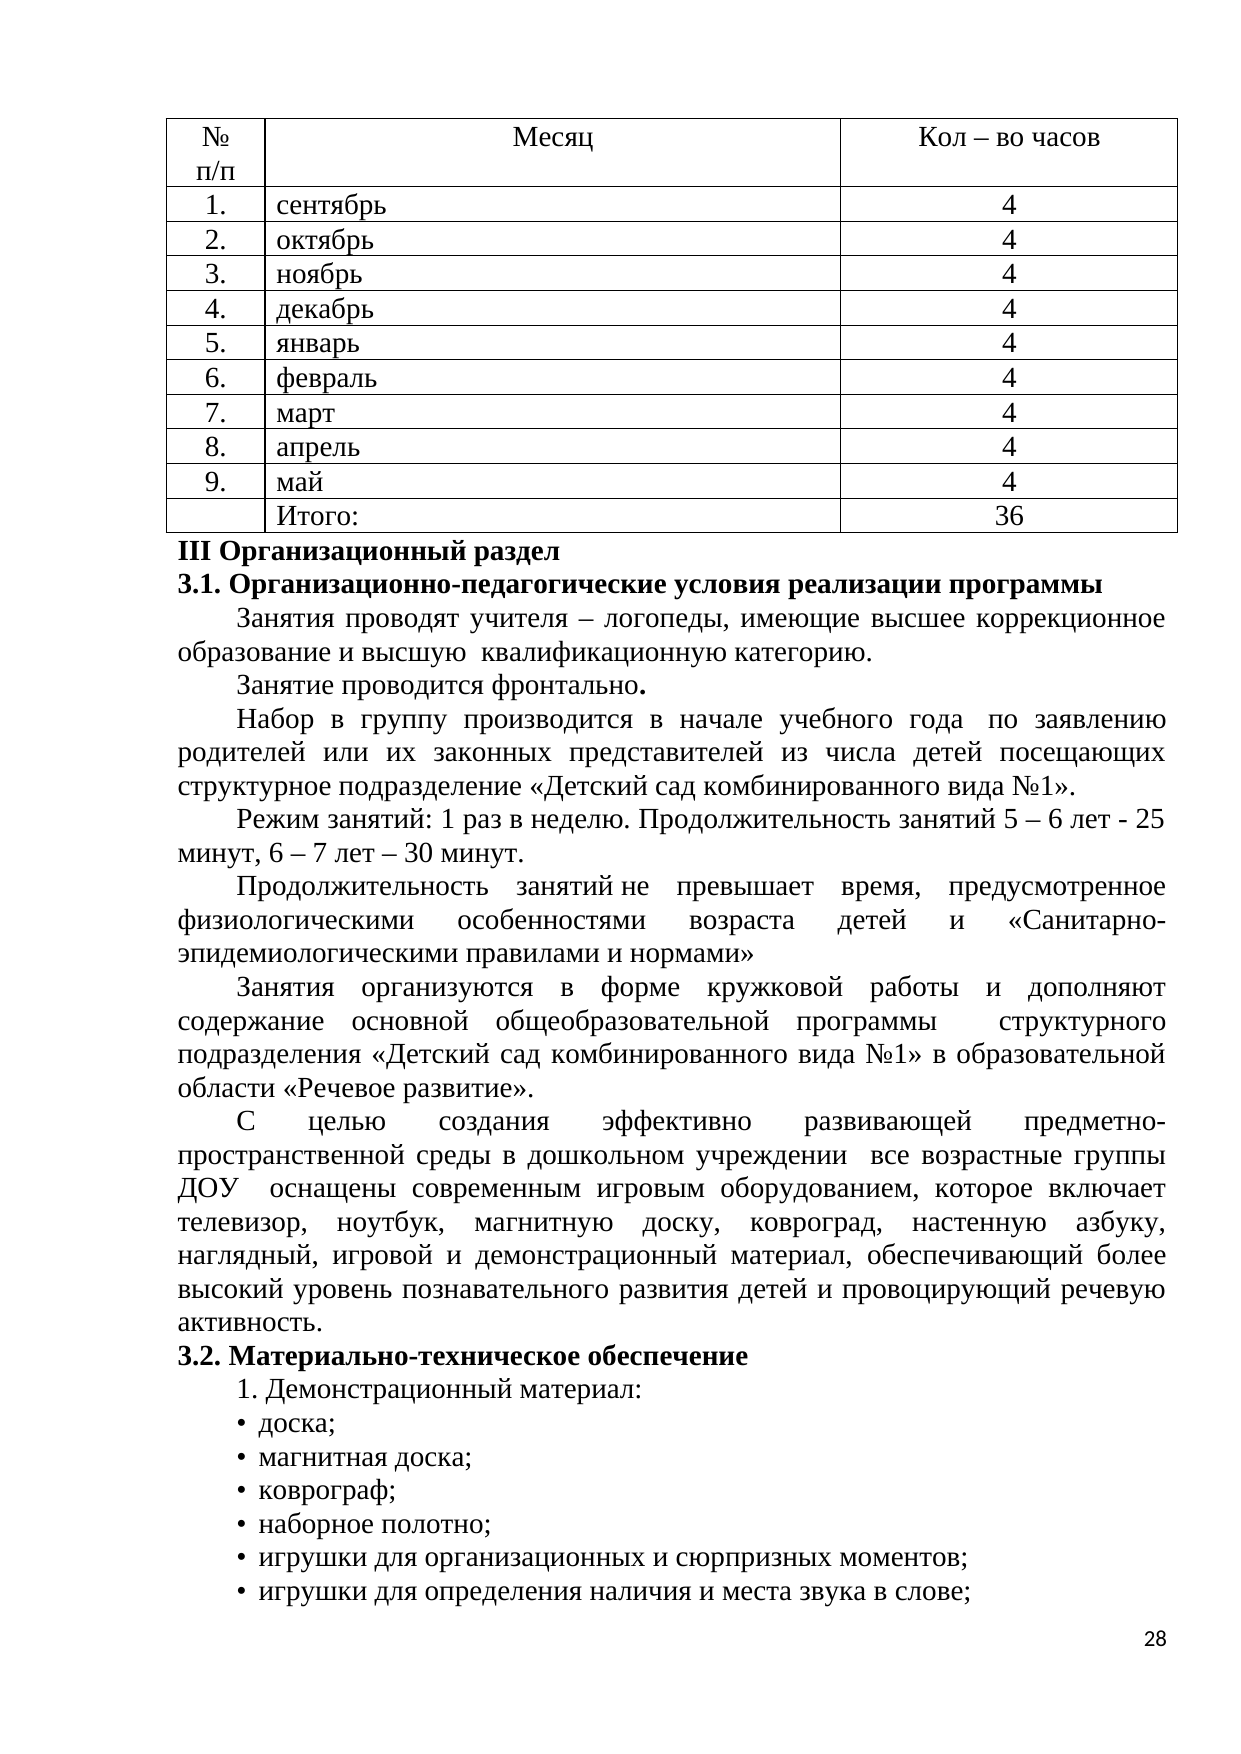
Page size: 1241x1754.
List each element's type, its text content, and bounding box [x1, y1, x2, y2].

table_cell апрель [266, 429, 840, 463]
table_cell 3. [167, 256, 264, 290]
list игрушки для определения наличия и места звука в слове; [236, 1573, 1167, 1606]
table_cell март [266, 395, 840, 428]
table_cell 6. [167, 360, 264, 394]
table_cell 9. [167, 464, 264, 497]
table_cell 1. [167, 187, 264, 221]
text III Организационный раздел [177, 533, 1167, 567]
table_cell октябрь [266, 222, 840, 255]
text Занятия организуются в форме кружковой работы и дополняют содержание основной общеобразовательной программы структурного подразделения «Детский сад комбинированного вида №1» в образовательной области «Речевое развитие». [177, 969, 1167, 1103]
text Продолжительность занятий не превышает время, предусмотренное физиологическими особенностями возраста детей и «Санитарно-эпидемиологическими правилами и нормами» [177, 868, 1167, 969]
table_cell 4 [841, 187, 1177, 221]
table_cell 4. [167, 291, 264, 324]
text С целью создания эффективно развивающей предметно-пространственной среды в дошкольном учреждении все возрастные группы ДОУ оснащены современным игровым оборудованием, которое включает телевизор, ноутбук, магнитную доску, ковроград, настенную азбуку, наглядный, игровой и демонстрационный материал, обеспечивающий более высокий уровень познавательного развития детей и провоцирующий речевую активность. [177, 1103, 1167, 1338]
list доска; [236, 1405, 1167, 1439]
list наборное полотно; [236, 1506, 1167, 1539]
table_cell декабрь [266, 291, 840, 324]
table_cell 8. [167, 429, 264, 463]
text Набор в группу производится в начале учебного года по заявлению родителей или их законных представителей из числа детей посещающих структурное подразделение «Детский сад комбинированного вида №1». [177, 701, 1167, 801]
text Занятие проводится фронтально. [177, 667, 1167, 701]
table_cell 5. [167, 326, 264, 359]
table_cell 4 [841, 360, 1177, 394]
list магнитная доска; [236, 1439, 1167, 1472]
table_cell 7. [167, 395, 264, 428]
table_cell 4 [841, 222, 1177, 255]
text Режим занятий: 1 раз в неделю. Продолжительность занятий 5 – 6 лет - 25 минут, 6 – 7 лет – 30 минут. [177, 801, 1167, 868]
table_header Кол – во часов [841, 119, 1177, 186]
table_cell 4 [841, 291, 1177, 324]
table_cell 4 [841, 429, 1177, 463]
text 1. Демонстрационный материал: [236, 1372, 1167, 1405]
table_cell 36 [841, 499, 1177, 532]
table_cell 4 [841, 395, 1177, 428]
text Занятия проводят учителя – логопеды, имеющие высшее коррекционное образование и высшую квалификационную категорию. [177, 600, 1167, 667]
table_header Месяц [266, 119, 840, 186]
text 3.2. Материально-техническое обеспечение [177, 1338, 1167, 1372]
table_cell ноябрь [266, 256, 840, 290]
table_cell 2. [167, 222, 264, 255]
table_cell сентябрь [266, 187, 840, 221]
table_cell май [266, 464, 840, 497]
table_cell [167, 499, 264, 532]
table_cell 4 [841, 256, 1177, 290]
table_cell 4 [841, 326, 1177, 359]
table_cell февраль [266, 360, 840, 394]
table_cell Итого: [266, 499, 840, 532]
list игрушки для организационных и сюрпризных моментов; [236, 1539, 1167, 1573]
text 3.1. Организационно-педагогические условия реализации программы [177, 567, 1167, 600]
list коврограф; [236, 1472, 1167, 1506]
table_cell январь [266, 326, 840, 359]
table_cell 4 [841, 464, 1177, 497]
table_header № п/п [167, 119, 264, 186]
